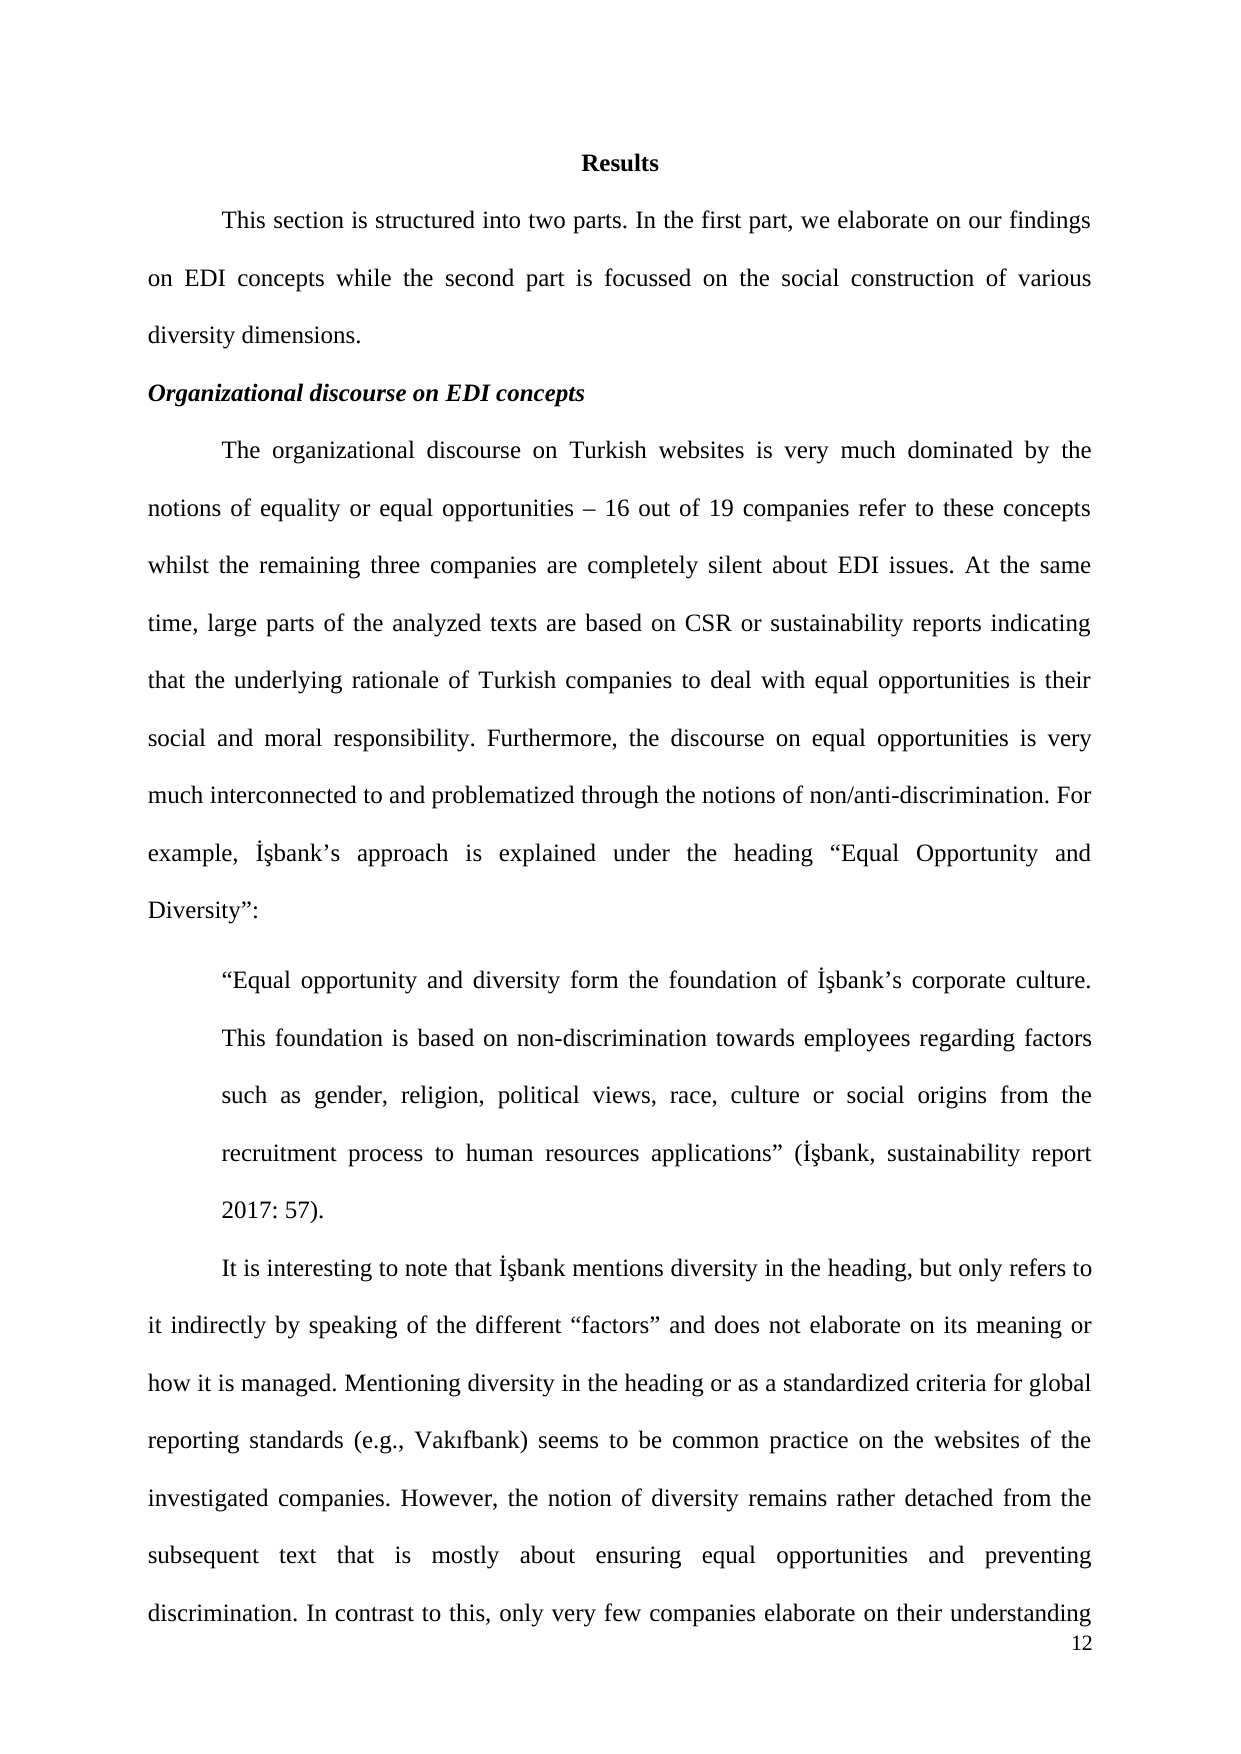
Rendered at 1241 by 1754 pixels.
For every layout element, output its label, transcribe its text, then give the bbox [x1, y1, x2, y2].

list “Equal opportunity and diversity form the foundation of İşbank’s corporate culture. This foundation is based on non-discrimination towards employees regarding factors such as gender, religion, political views, race, culture or social origins from the recruitment process to human resources applications” (İşbank, sustainability report 2017: 57). [221, 965, 1093, 1224]
text The organizational discourse on Turkish websites is very much dominated by the notions of equality or equal opportunities – 16 out of 19 companies refer to these concepts whilst the remaining three companies are completely silent about EDI issues. At the same time, large parts of the analyzed texts are based on CSR or sustainability reports indicating that the underlying rationale of Turkish companies to deal with equal opportunities is their social and moral responsibility. Furthermore, the discourse on equal opportunities is very much interconnected to and problematized through the notions of non/anti-discrimination. For example, İşbank’s approach is explained under the heading “Equal Opportunity and Diversity”: [148, 435, 1093, 924]
text Organizational discourse on EDI concepts [148, 378, 1093, 406]
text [148, 1253, 1093, 1626]
text Results [148, 148, 1093, 176]
text This section is structured into two parts. In the first part, we elaborate on our findings on EDI concepts while the second part is focussed on the social construction of various diversity dimensions. [148, 205, 1093, 349]
